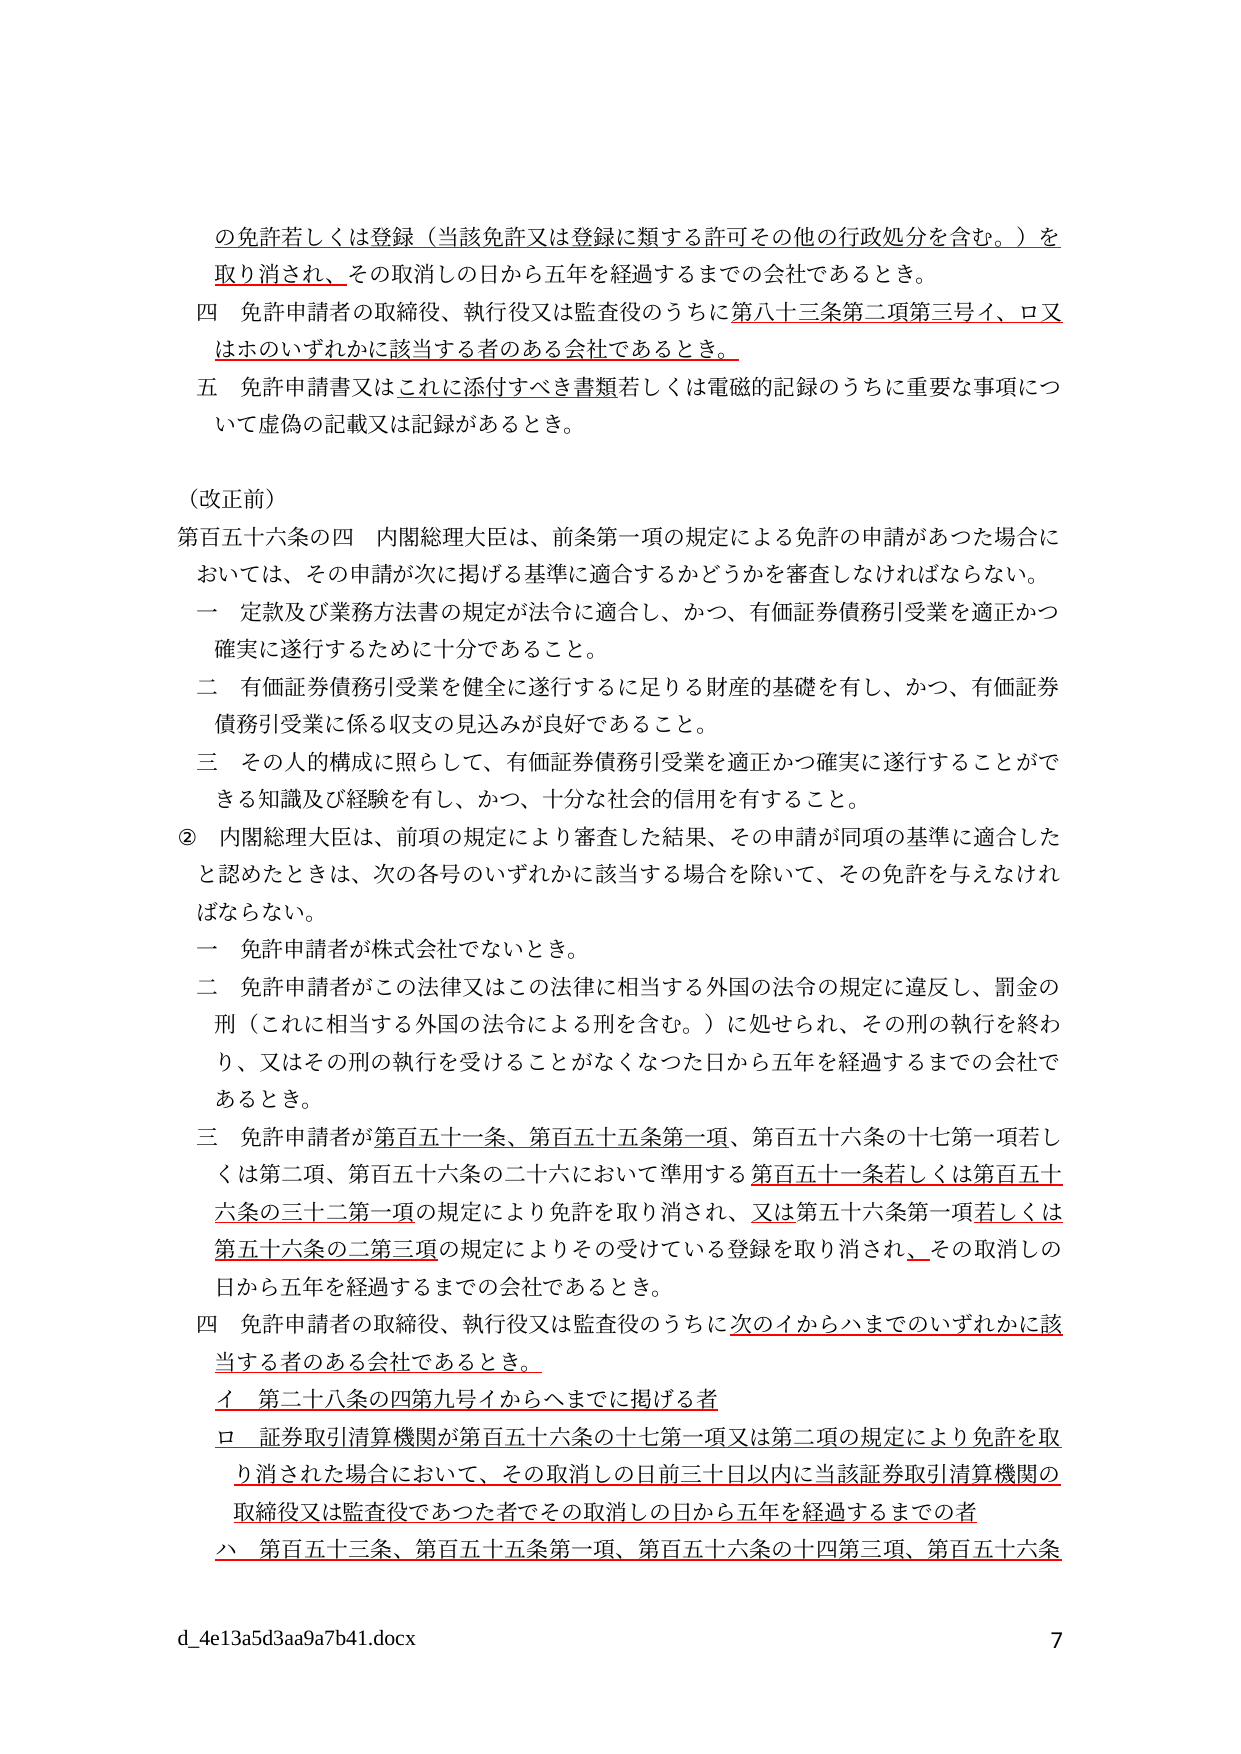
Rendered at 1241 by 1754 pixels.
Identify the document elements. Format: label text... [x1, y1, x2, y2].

text 五 免許申請書又はこれに添付すべき書類若しくは電磁的記録のうちに重要な事項について虚偽の記載又は記録があるとき。 [196, 367, 1063, 442]
text 三 免許申請者が第百五十一条、第百五十五条第一項、第百五十六条の十七第一項若しくは第二項、第百五十六条の二十六において準用する第百五十一条若しくは第百五十六条の三十二第一項の規定により免許を取り消され、又は第五十六条第一項若しくは第五十六条の二第三項の規定によりその受けている登録を取り消され、その取消しの日から五年を経過するまでの会社であるとき。 [196, 1117, 1063, 1304]
text イ 第二十八条の四第九号イからヘまでに掲げる者 [215, 1379, 1063, 1417]
text 一 免許申請者が株式会社でないとき。 [196, 929, 1063, 967]
text 第百五十六条の四 内閣総理大臣は、前条第一項の規定による免許の申請があつた場合においては、その申請が次に掲げる基準に適合するかどうかを審査しなければならない。 [177, 517, 1063, 592]
text 四 免許申請者の取締役、執行役又は監査役のうちに第八十三条第二項第三号イ、ロ又はホのいずれかに該当する者のある会社であるとき。 [196, 292, 1063, 367]
text （改正前） [177, 479, 1063, 517]
text 一 定款及び業務方法書の規定が法令に適合し、かつ、有価証券債務引受業を適正かつ確実に遂行するために十分であること。 [196, 592, 1063, 667]
text 四 免許申請者の取締役、執行役又は監査役のうちに次のイからハまでのいずれかに該当する者のある会社であるとき。 [196, 1304, 1063, 1379]
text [215, 1529, 1063, 1567]
text ロ 証券取引清算機関が第百五十六条の十七第一項又は第二項の規定により免許を取り消された場合において、その取消しの日前三十日以内に当該証券取引清算機関の取締役又は監査役であつた者でその取消しの日から五年を経過するまでの者 [215, 1417, 1063, 1529]
text 二 免許申請者がこの法律又はこの法律に相当する外国の法令の規定に違反し、罰金の刑（これに相当する外国の法令による刑を含む。）に処せられ、その刑の執行を終わり、又はその刑の執行を受けることがなくなつた日から五年を経過するまでの会社であるとき。 [196, 967, 1063, 1117]
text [196, 217, 1063, 292]
text ② 内閣総理大臣は、前項の規定により審査した結果、その申請が同項の基準に適合したと認めたときは、次の各号のいずれかに該当する場合を除いて、その免許を与えなければならない。 [177, 817, 1063, 929]
text 二 有価証券債務引受業を健全に遂行するに足りる財産的基礎を有し、かつ、有価証券債務引受業に係る収支の見込みが良好であること。 [196, 667, 1063, 742]
text 三 その人的構成に照らして、有価証券債務引受業を適正かつ確実に遂行することができる知識及び経験を有し、かつ、十分な社会的信用を有すること。 [196, 742, 1063, 817]
